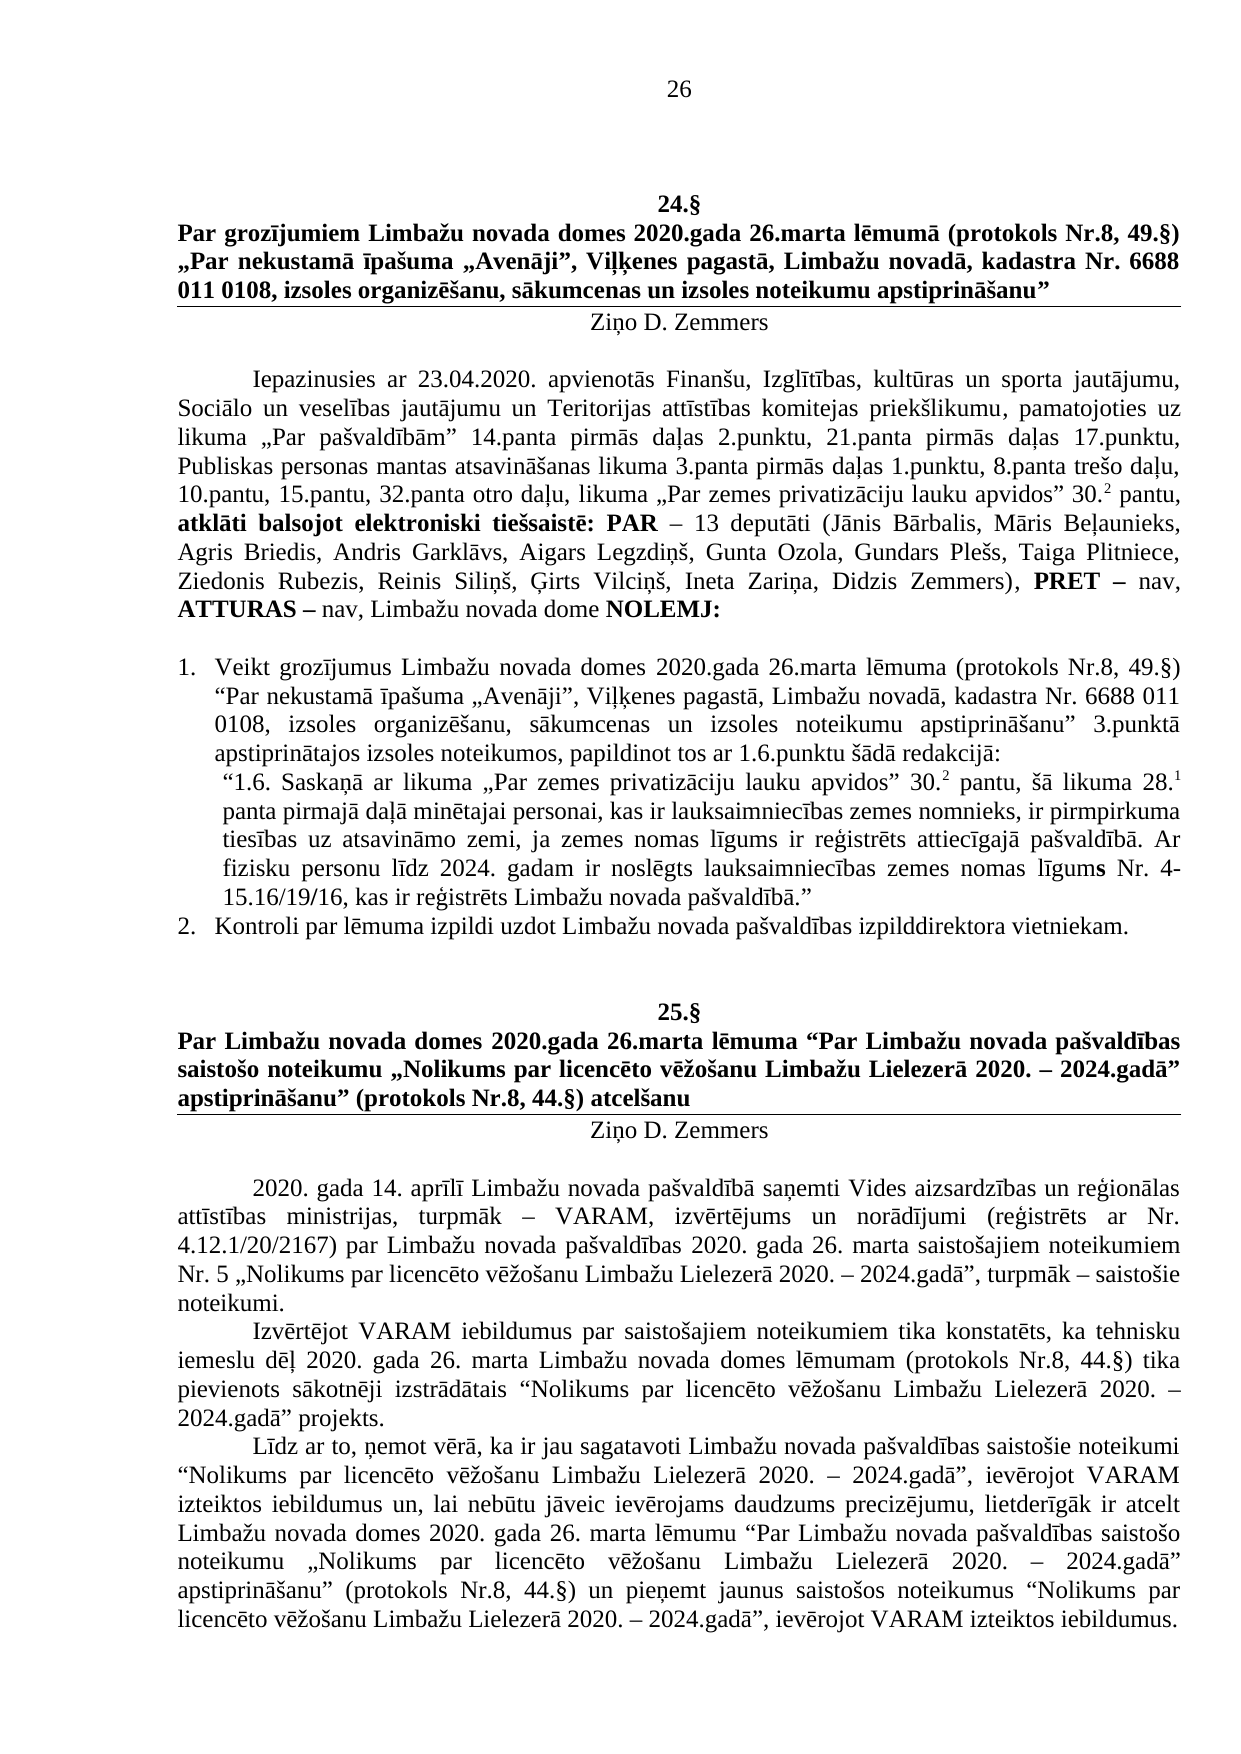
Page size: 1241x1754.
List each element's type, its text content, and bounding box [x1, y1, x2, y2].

text Par grozījumiem Limbažu novada domes 2020.gada 26.marta lēmumā (protokols Nr.8, 49.§) „Par nekustamā īpašuma „Avenāji”, Viļķenes pagastā, Limbažu novadā, kadastra Nr. 6688 011 0108, izsoles organizēšanu, sākumcenas un izsoles noteikumu apstiprināšanu” [177, 218, 1181, 306]
text Ziņo D. Zemmers [177, 1115, 1181, 1144]
text 24.§ [177, 189, 1181, 218]
list Kontroli par lēmuma izpildi uzdot Limbažu novada pašvaldības izpilddirektora vietniekam. [177, 911, 1181, 939]
text 2020. gada 14. aprīlī Limbažu novada pašvaldībā saņemti Vides aizsardzības un reģionālas attīstības ministrijas, turpmāk – VARAM, izvērtējums un norādījumi (reģistrēts ar Nr. 4.12.1/20/2167) par Limbažu novada pašvaldības 2020. gada 26. marta saistošajiem noteikumiem Nr. 5 „Nolikums par licencēto vēžošanu Limbažu Lielezerā 2020. – 2024.gadā”, turpmāk – saistošie noteikumi. [177, 1173, 1181, 1316]
text “1.6. Saskaņā ar likuma „Par zemes privatizāciju lauku apvidos” 30.2 pantu, šā likuma 28.1 panta pirmajā daļā minētajai personai, kas ir lauksaimniecības zemes nomnieks, ir pirmpirkuma tiesības uz atsavināmo zemi, ja zemes nomas līgums ir reģistrēts attiecīgajā pašvaldībā. Ar fizisku personu līdz 2024. gadam ir noslēgts lauksaimniecības zemes nomas līgums Nr. 4-15.16/19/16, kas ir reģistrēts Limbažu novada pašvaldībā.” [222, 767, 1181, 911]
text Ziņo D. Zemmers [177, 307, 1181, 336]
text Līdz ar to, ņemot vērā, ka ir jau sagatavoti Limbažu novada pašvaldības saistošie noteikumi “Nolikums par licencēto vēžošanu Limbažu Lielezerā 2020. – 2024.gadā”, ievērojot VARAM izteiktos iebildumus un, lai nebūtu jāveic ievērojams daudzums precizējumu, lietderīgāk ir atcelt Limbažu novada domes 2020. gada 26. marta lēmumu “Par Limbažu novada pašvaldības saistošo noteikumu „Nolikums par licencēto vēžošanu Limbažu Lielezerā 2020. – 2024.gadā” apstiprināšanu” (protokols Nr.8, 44.§) un pieņemt jaunus saistošos noteikumus “Nolikums par licencēto vēžošanu Limbažu Lielezerā 2020. – 2024.gadā”, ievērojot VARAM izteiktos iebildumus. [177, 1431, 1181, 1633]
text Par Limbažu novada domes 2020.gada 26.marta lēmuma “Par Limbažu novada pašvaldības saistošo noteikumu „Nolikums par licencēto vēžošanu Limbažu Lielezerā 2020. – 2024.gadā” apstiprināšanu” (protokols Nr.8, 44.§) atcelšanu [177, 1026, 1181, 1114]
text Iepazinusies ar 23.04.2020. apvienotās Finanšu, Izglītības, kultūras un sporta jautājumu, Sociālo un veselības jautājumu un Teritorijas attīstības komitejas priekšlikumu, pamatojoties uz likuma „Par pašvaldībām” 14.panta pirmās daļas 2.punktu, 21.panta pirmās daļas 17.punktu, Publiskas personas mantas atsavināšanas likuma 3.panta pirmās daļas 1.punktu, 8.panta trešo daļu, 10.pantu, 15.pantu, 32.panta otro daļu, likuma „Par zemes privatizāciju lauku apvidos” 30.2 pantu, atklāti balsojot elektroniski tiešsaistē: PAR – 13 deputāti (Jānis Bārbalis, Māris Beļaunieks, Agris Briedis, Andris Garklāvs, Aigars Legzdiņš, Gunta Ozola, Gundars Plešs, Taiga Plitniece, Ziedonis Rubezis, Reinis Siliņš, Ģirts Vilciņš, Ineta Zariņa, Didzis Zemmers), PRET – nav, ATTURAS – nav, Limbažu novada dome NOLEMJ: [177, 364, 1181, 623]
text 25.§ [177, 997, 1181, 1026]
list Veikt grozījumus Limbažu novada domes 2020.gada 26.marta lēmuma (protokols Nr.8, 49.§) “Par nekustamā īpašuma „Avenāji”, Viļķenes pagastā, Limbažu novadā, kadastra Nr. 6688 011 0108, izsoles organizēšanu, sākumcenas un izsoles noteikumu apstiprināšanu” 3.punktā apstiprinātajos izsoles noteikumos, papildinot tos ar 1.6.punktu šādā redakcijā: [177, 652, 1181, 767]
text Izvērtējot VARAM iebildumus par saistošajiem noteikumiem tika konstatēts, ka tehnisku iemeslu dēļ 2020. gada 26. marta Limbažu novada domes lēmumam (protokols Nr.8, 44.§) tika pievienots sākotnēji izstrādātais “Nolikums par licencēto vēžošanu Limbažu Lielezerā 2020. – 2024.gadā” projekts. [177, 1316, 1181, 1431]
